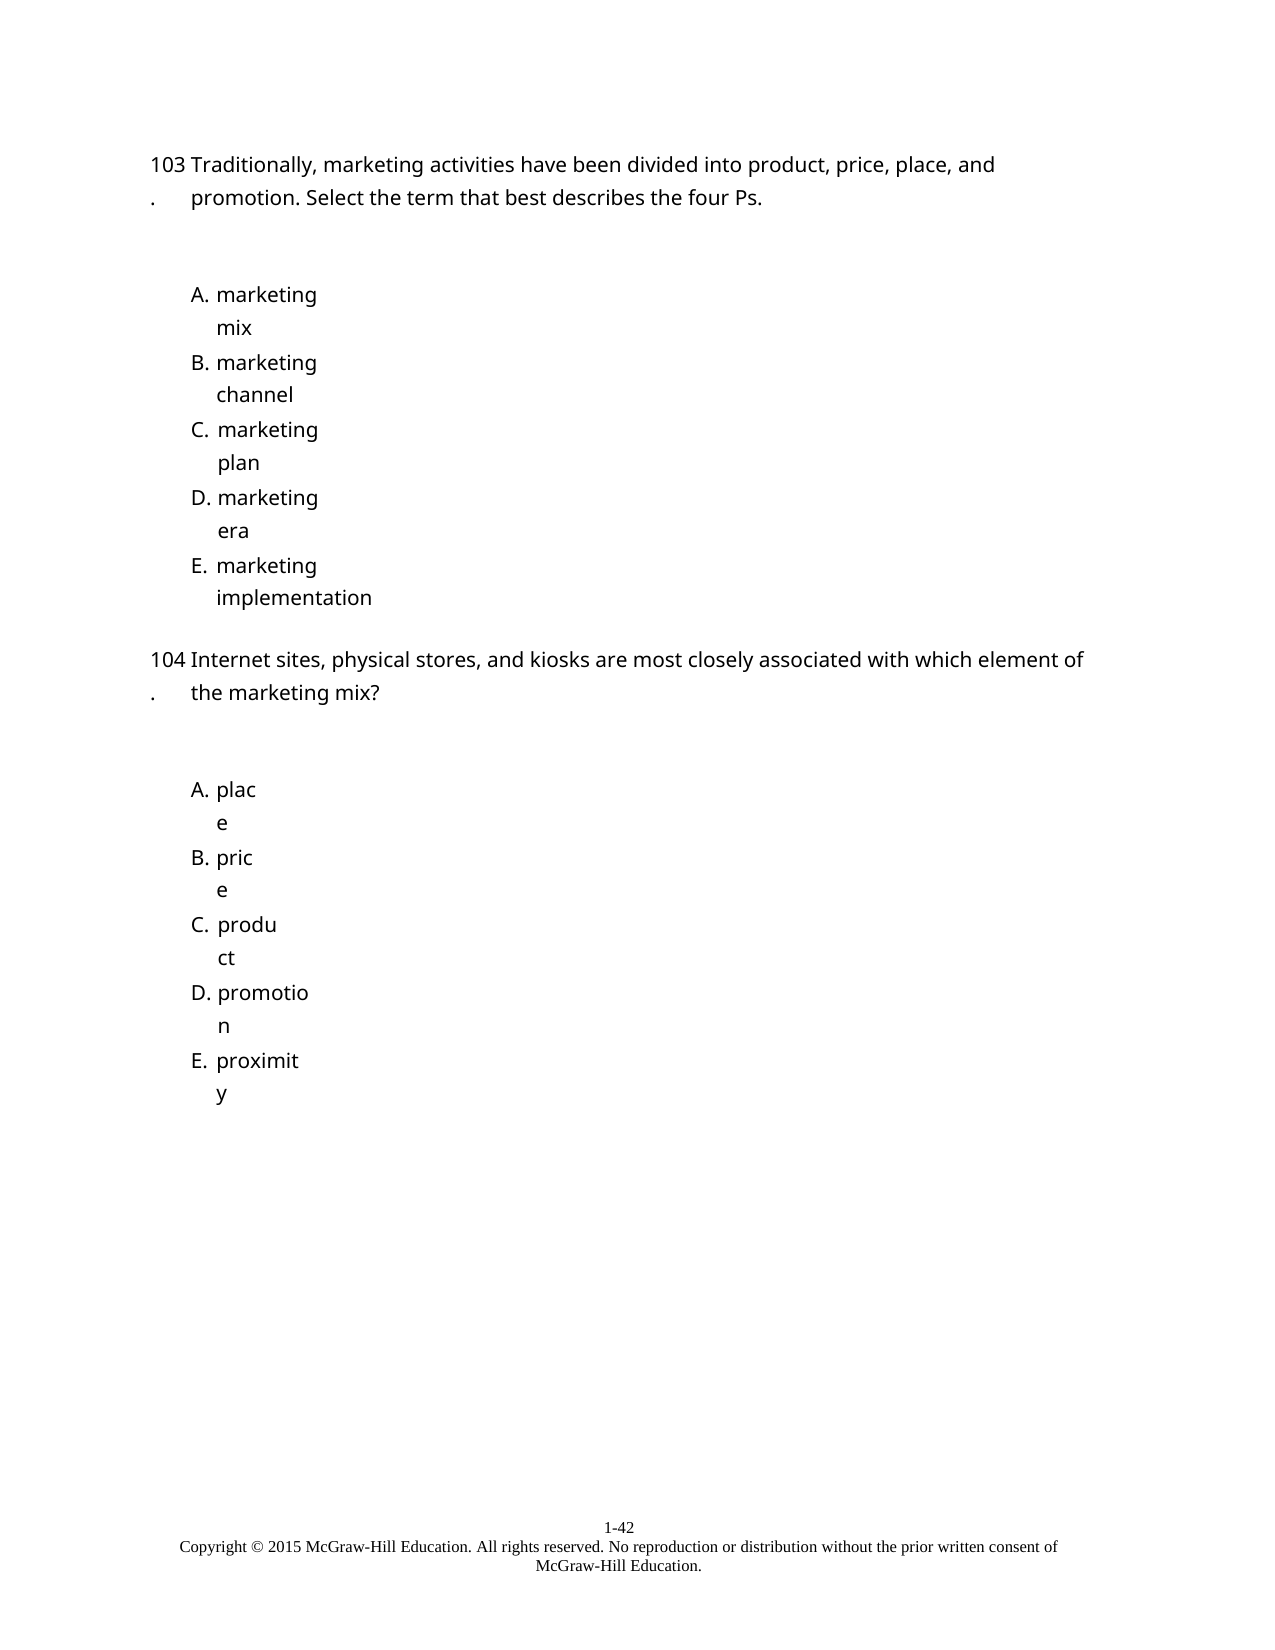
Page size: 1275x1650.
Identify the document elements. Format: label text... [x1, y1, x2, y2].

table_header Traditionally, marketing activities have been divided into product, price, place, and promotion. Select the term that best describes the four Ps. [191, 150, 1087, 616]
table_header Internet sites, physical stores, and kiosks are most closely associated with which element of the marketing mix? [191, 645, 1087, 1111]
table_header 104. [150, 645, 191, 1111]
table_header 103. [150, 150, 191, 616]
